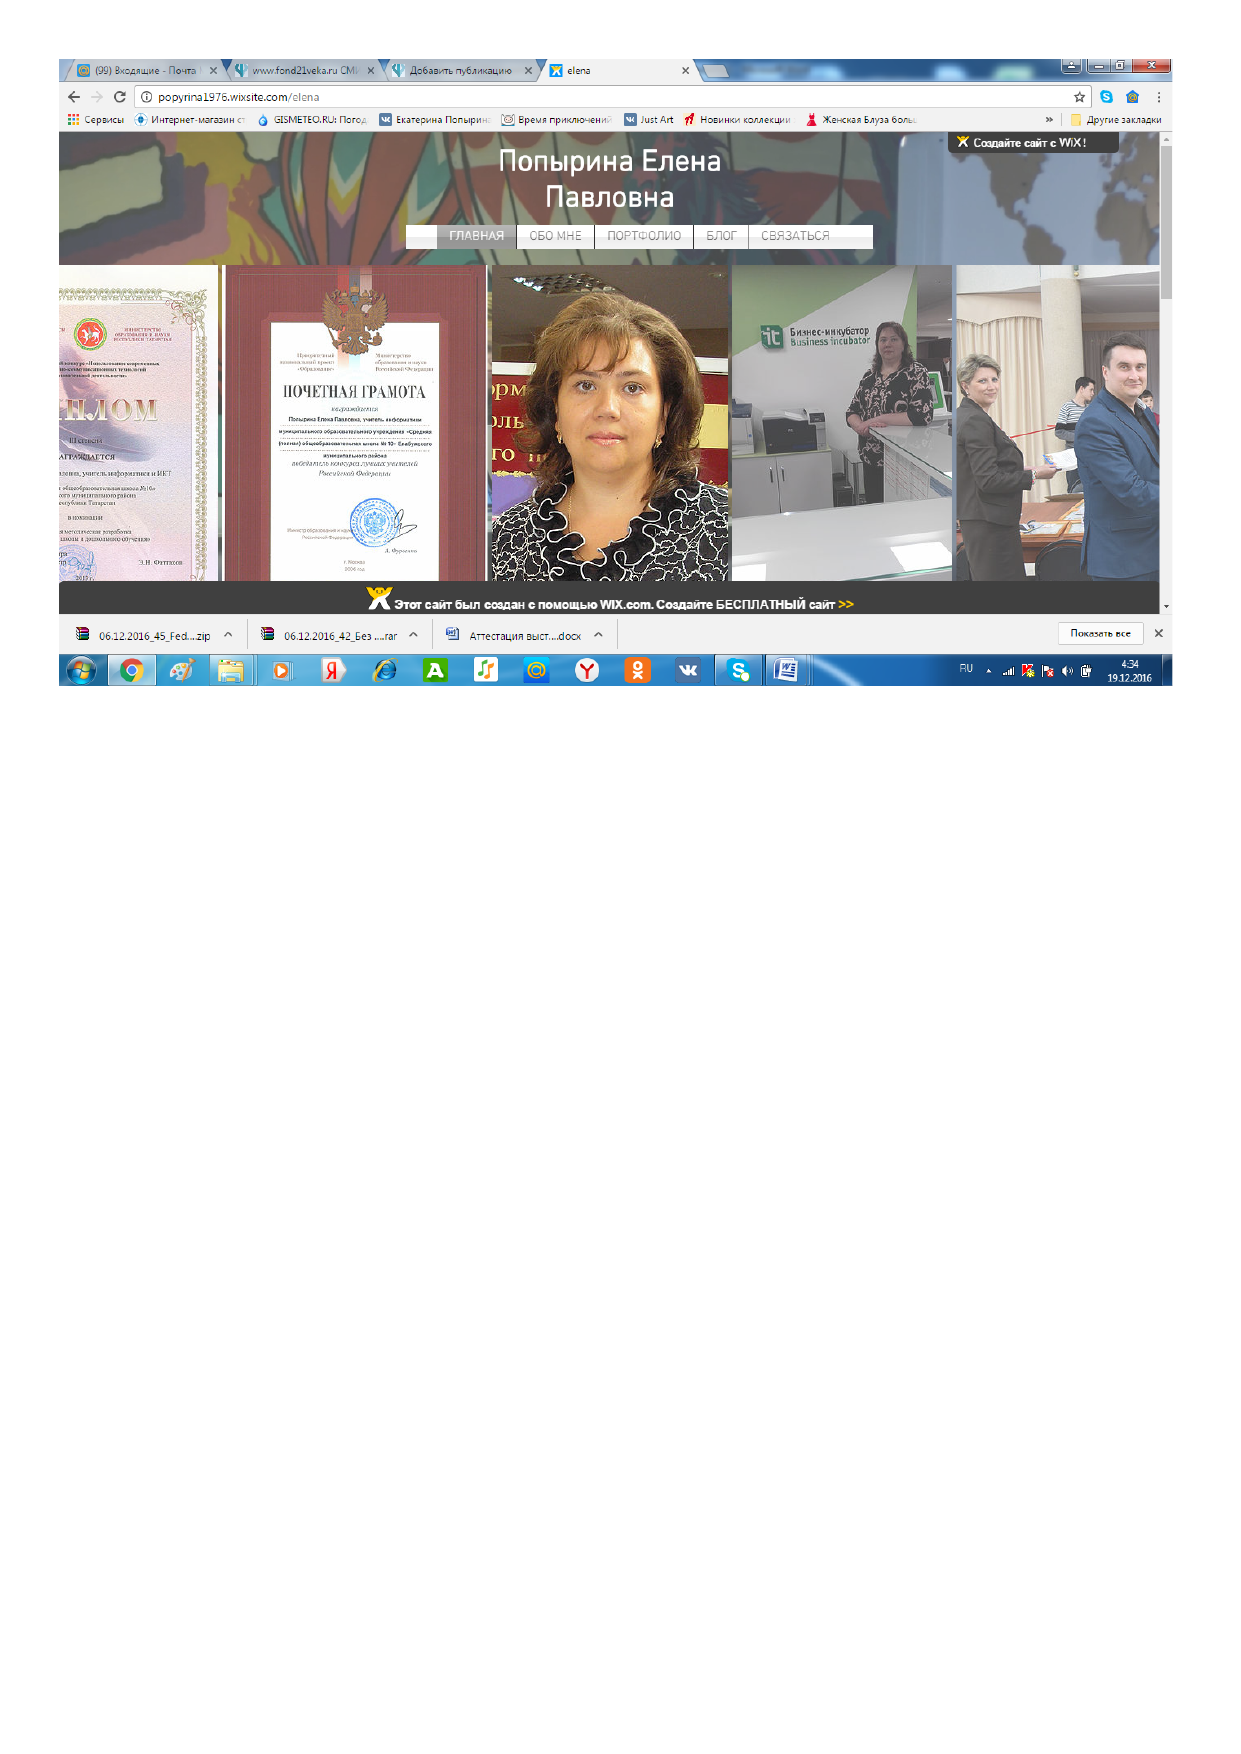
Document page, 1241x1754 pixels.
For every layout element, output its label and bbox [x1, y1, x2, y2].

picture [59, 59, 1173, 686]
